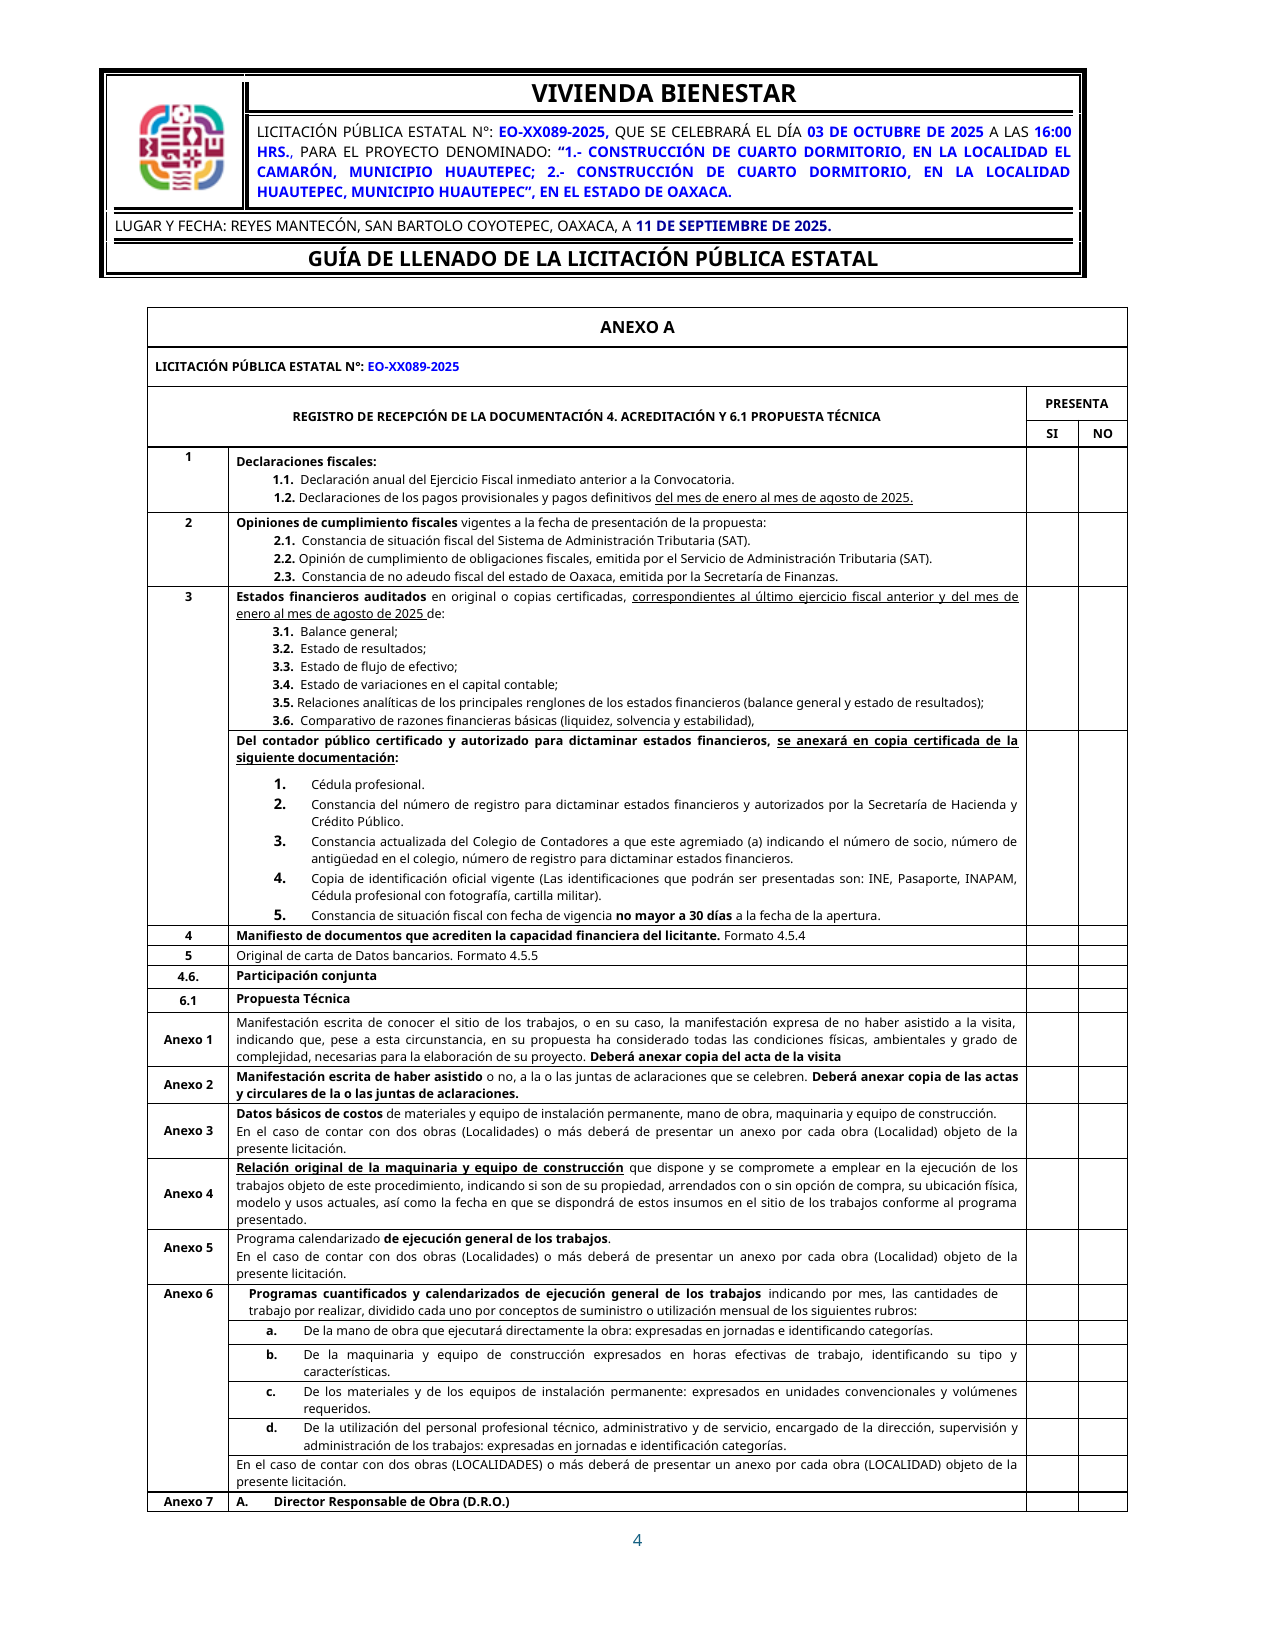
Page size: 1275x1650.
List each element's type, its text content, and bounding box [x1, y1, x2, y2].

table_cell Relación original de la maquinaria y equipo de construcción que dispone y se compromete a emplear en la ejecución de los trabajos objeto de este procedimiento, indicando si son de su propiedad, arrendados con o sin opción de compra, su ubicación física, modelo y usos actuales, así como la fecha en que se dispondrá de estos insumos en el sitio de los trabajos conforme al programa presentado. [229, 1159, 1026, 1229]
table_cell [1079, 946, 1127, 965]
table_cell En el caso de contar con dos obras (LOCALIDADES) o más deberá de presentar un anexo por cada obra (LOCALIDAD) objeto de la presente licitación. [229, 1456, 1026, 1491]
table_cell [1027, 1067, 1078, 1103]
table_cell Anexo 2 [148, 1067, 228, 1103]
table_cell De los materiales y de los equipos de instalación permanente: expresados en unidades convencionales y volúmenes requeridos. [229, 1382, 1026, 1418]
table_cell [1079, 448, 1127, 512]
table_cell [1027, 1321, 1078, 1344]
table_cell [1079, 1230, 1127, 1283]
table_cell [1027, 587, 1078, 730]
table_cell Participación conjunta [229, 966, 1026, 988]
table_cell [1027, 1230, 1078, 1283]
table_cell Del contador público certificado y autorizado para dictaminar estados financieros, se anexará en copia certificada de la siguiente documentación: Cédula profesional. Constancia del número de registro para dictaminar estados financieros y autorizados por la Secretaría de Hacienda y Crédito Público. Constancia actualizada del Colegio de Contadores a que este agremiado (a) indicando el número de socio, número de antigüedad en el colegio, número de registro para dictaminar estados financieros. Copia de identificación oficial vigente (Las identificaciones que podrán ser presentadas son: INE, Pasaporte, INAPAM, Cédula profesional con fotografía, cartilla militar). Constancia de situación fiscal con fecha de vigencia no mayor a 30 días a la fecha de la apertura. [229, 731, 1026, 925]
table_cell Anexo 5 [148, 1230, 228, 1283]
table_cell REGISTRO DE RECEPCIÓN DE LA DOCUMENTACIÓN 4. ACREDITACIÓN Y 6.1 PROPUESTA TÉCNICA [148, 387, 1026, 446]
table_cell [1079, 587, 1127, 730]
table_cell Programas cuantificados y calendarizados de ejecución general de los trabajos indicando por mes, las cantidades de trabajo por realizar, dividido cada uno por conceptos de suministro o utilización mensual de los siguientes rubros: [229, 1285, 1026, 1320]
table_cell NO [1079, 421, 1127, 446]
table_cell [1027, 1419, 1078, 1454]
table_cell De la mano de obra que ejecutará directamente la obra: expresadas en jornadas e identificando categorías. [229, 1321, 1026, 1344]
table_cell [1079, 989, 1127, 1012]
table_cell 6.1 [148, 989, 228, 1012]
table_cell [1079, 1345, 1127, 1381]
table_cell SI [1027, 421, 1078, 446]
table_cell Anexo 6 [148, 1285, 228, 1491]
table_cell [1027, 989, 1078, 1012]
table_cell Opiniones de cumplimiento fiscales vigentes a la fecha de presentación de la propuesta: 2.1. Constancia de situación fiscal del Sistema de Administración Tributaria (SAT). 2.2. Opinión de cumplimiento de obligaciones fiscales, emitida por el Servicio de Administración Tributaria (SAT). 2.3. Constancia de no adeudo fiscal del estado de Oaxaca, emitida por la Secretaría de Finanzas. [229, 513, 1026, 586]
table_cell [1079, 731, 1127, 925]
table_cell Anexo 3 [148, 1104, 228, 1158]
table_cell Propuesta Técnica [229, 989, 1026, 1012]
table_cell Manifestación escrita de conocer el sitio de los trabajos, o en su caso, la manifestación expresa de no haber asistido a la visita, indicando que, pese a esta circunstancia, en su propuesta ha considerado todas las condiciones físicas, ambientales y grado de complejidad, necesarias para la elaboración de su proyecto. Deberá anexar copia del acta de la visita [229, 1013, 1026, 1066]
table_header ANEXO A [148, 308, 1127, 346]
table_cell [1027, 513, 1078, 586]
table_cell [1027, 1013, 1078, 1066]
picture [128, 97, 235, 196]
table_cell 4.6. [148, 966, 228, 988]
table_cell [1079, 1285, 1127, 1320]
table_cell Datos básicos de costos de materiales y equipo de instalación permanente, mano de obra, maquinaria y equipo de construcción. En el caso de contar con dos obras (Localidades) o más deberá de presentar un anexo por cada obra (Localidad) objeto de la presente licitación. [229, 1104, 1026, 1158]
table_cell [1079, 1104, 1127, 1158]
table_cell [1027, 1285, 1078, 1320]
table_cell PRESENTA [1027, 387, 1127, 419]
table_cell [1027, 1493, 1078, 1511]
table_cell 5 [148, 946, 228, 965]
table_cell De la utilización del personal profesional técnico, administrativo y de servicio, encargado de la dirección, supervisión y administración de los trabajos: expresadas en jornadas e identificación categorías. [229, 1419, 1026, 1454]
table_cell [1079, 926, 1127, 945]
table_cell [1027, 731, 1078, 925]
table_cell 2 [148, 513, 228, 586]
table_cell [1079, 1159, 1127, 1229]
table_cell [1027, 1159, 1078, 1229]
table_cell [1079, 966, 1127, 988]
table_cell [1079, 1013, 1127, 1066]
table_cell [1079, 1419, 1127, 1454]
table_cell [1027, 1345, 1078, 1381]
table_cell [1027, 1104, 1078, 1158]
table_cell Programa calendarizado de ejecución general de los trabajos. En el caso de contar con dos obras (Localidades) o más deberá de presentar un anexo por cada obra (Localidad) objeto de la presente licitación. [229, 1230, 1026, 1283]
table_cell Declaraciones fiscales: 1.1. Declaración anual del Ejercicio Fiscal inmediato anterior a la Convocatoria. 1.2. Declaraciones de los pagos provisionales y pagos definitivos del mes de enero al mes de agosto de 2025. [229, 448, 1026, 512]
table_cell [1079, 513, 1127, 586]
table_cell 4 [148, 926, 228, 945]
table_cell [1079, 1321, 1127, 1344]
table_cell [1027, 1382, 1078, 1418]
table_cell LICITACIÓN PÚBLICA ESTATAL N°: EO-XX089-2025 [148, 348, 1127, 386]
table_cell Anexo 7 [148, 1493, 228, 1511]
table_cell Manifiesto de documentos que acrediten la capacidad financiera del licitante. Formato 4.5.4 [229, 926, 1026, 945]
table_cell Estados financieros auditados en original o copias certificadas, correspondientes al último ejercicio fiscal anterior y del mes de enero al mes de agosto de 2025 de: 3.1. Balance general; 3.2. Estado de resultados; 3.3. Estado de flujo de efectivo; 3.4. Estado de variaciones en el capital contable; 3.5. Relaciones analíticas de los principales renglones de los estados financieros (balance general y estado de resultados); 3.6. Comparativo de razones financieras básicas (liquidez, solvencia y estabilidad), [229, 587, 1026, 730]
table_cell [1027, 926, 1078, 945]
table_cell Anexo 4 [148, 1159, 228, 1229]
table_cell [1027, 966, 1078, 988]
table_cell 3 [148, 587, 228, 925]
table_cell [1027, 448, 1078, 512]
table_cell Manifestación escrita de haber asistido o no, a la o las juntas de aclaraciones que se celebren. Deberá anexar copia de las actas y circulares de la o las juntas de aclaraciones. [229, 1067, 1026, 1103]
table_cell [1027, 1456, 1078, 1491]
table_cell 1 [148, 448, 228, 512]
table_cell Anexo 1 [148, 1013, 228, 1066]
table_cell Director Responsable de Obra (D.R.O.) [229, 1493, 1026, 1511]
table_cell [1079, 1493, 1127, 1511]
table_cell [1079, 1456, 1127, 1491]
table_cell Original de carta de Datos bancarios. Formato 4.5.5 [229, 946, 1026, 965]
table_cell [1027, 946, 1078, 965]
table_cell De la maquinaria y equipo de construcción expresados en horas efectivas de trabajo, identificando su tipo y características. [229, 1345, 1026, 1381]
table_cell [1079, 1382, 1127, 1418]
table_cell [1079, 1067, 1127, 1103]
